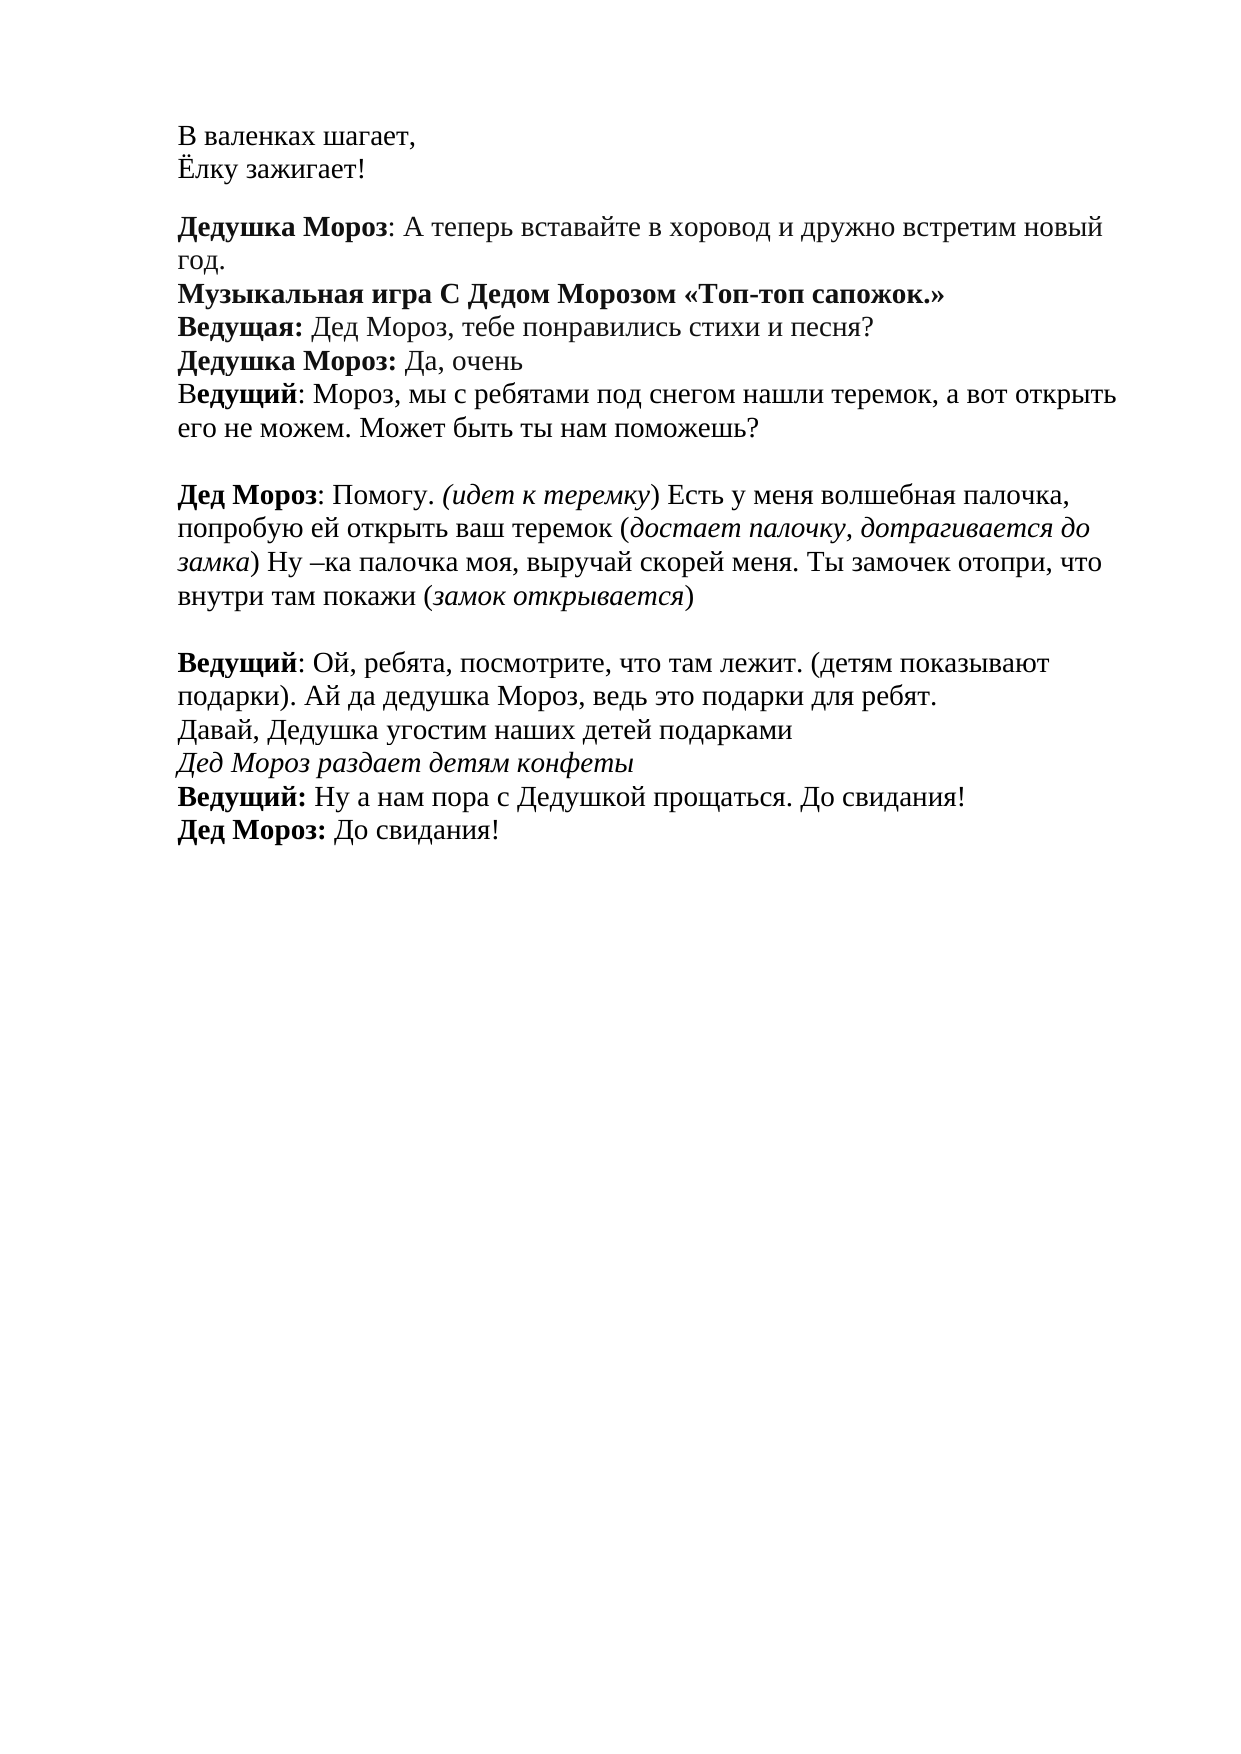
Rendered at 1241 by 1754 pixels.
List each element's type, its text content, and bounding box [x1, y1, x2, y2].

text Дедушка Мороз: Да, очень [177, 343, 1152, 376]
text Дедушка Мороз: А теперь вставайте в хоровод и дружно встретим новый год. [177, 209, 1152, 276]
text Ведущая: Дед Мороз, тебе понравились стихи и песня? [177, 309, 1152, 343]
text 20. Дед Мороз хороший Хлопает в ладоши, В валенках шагает, Ёлку зажигает! [366, 118, 1152, 185]
text Ведущий: Мороз, мы с ребятами под снегом нашли теремок, а вот открыть его не можем. Может быть ты нам поможешь? Дед Мороз: Помогу. (идет к теремку) Есть у меня волшебная палочка, попробую ей открыть ваш теремок (достает палочку, дотрагивается до замка) Ну –ка палочка моя, выручай скорей меня. Ты замочек отопри, что внутри там покажи (замок открывается) Ведущий: Ой, ребята, посмотрите, что там лежит. (детям показывают подарки). Ай да дедушка Мороз, ведь это подарки для ребят. Давай, Дедушка угостим наших детей подарками Дед Мороз раздает детям конфеты Ведущий: Ну а нам пора с Дедушкой прощаться. До свидания! Дед Мороз: До свидания! [177, 376, 1152, 874]
text Музыкальная игра С Дедом Морозом «Топ-топ сапожок.» [177, 276, 1152, 309]
